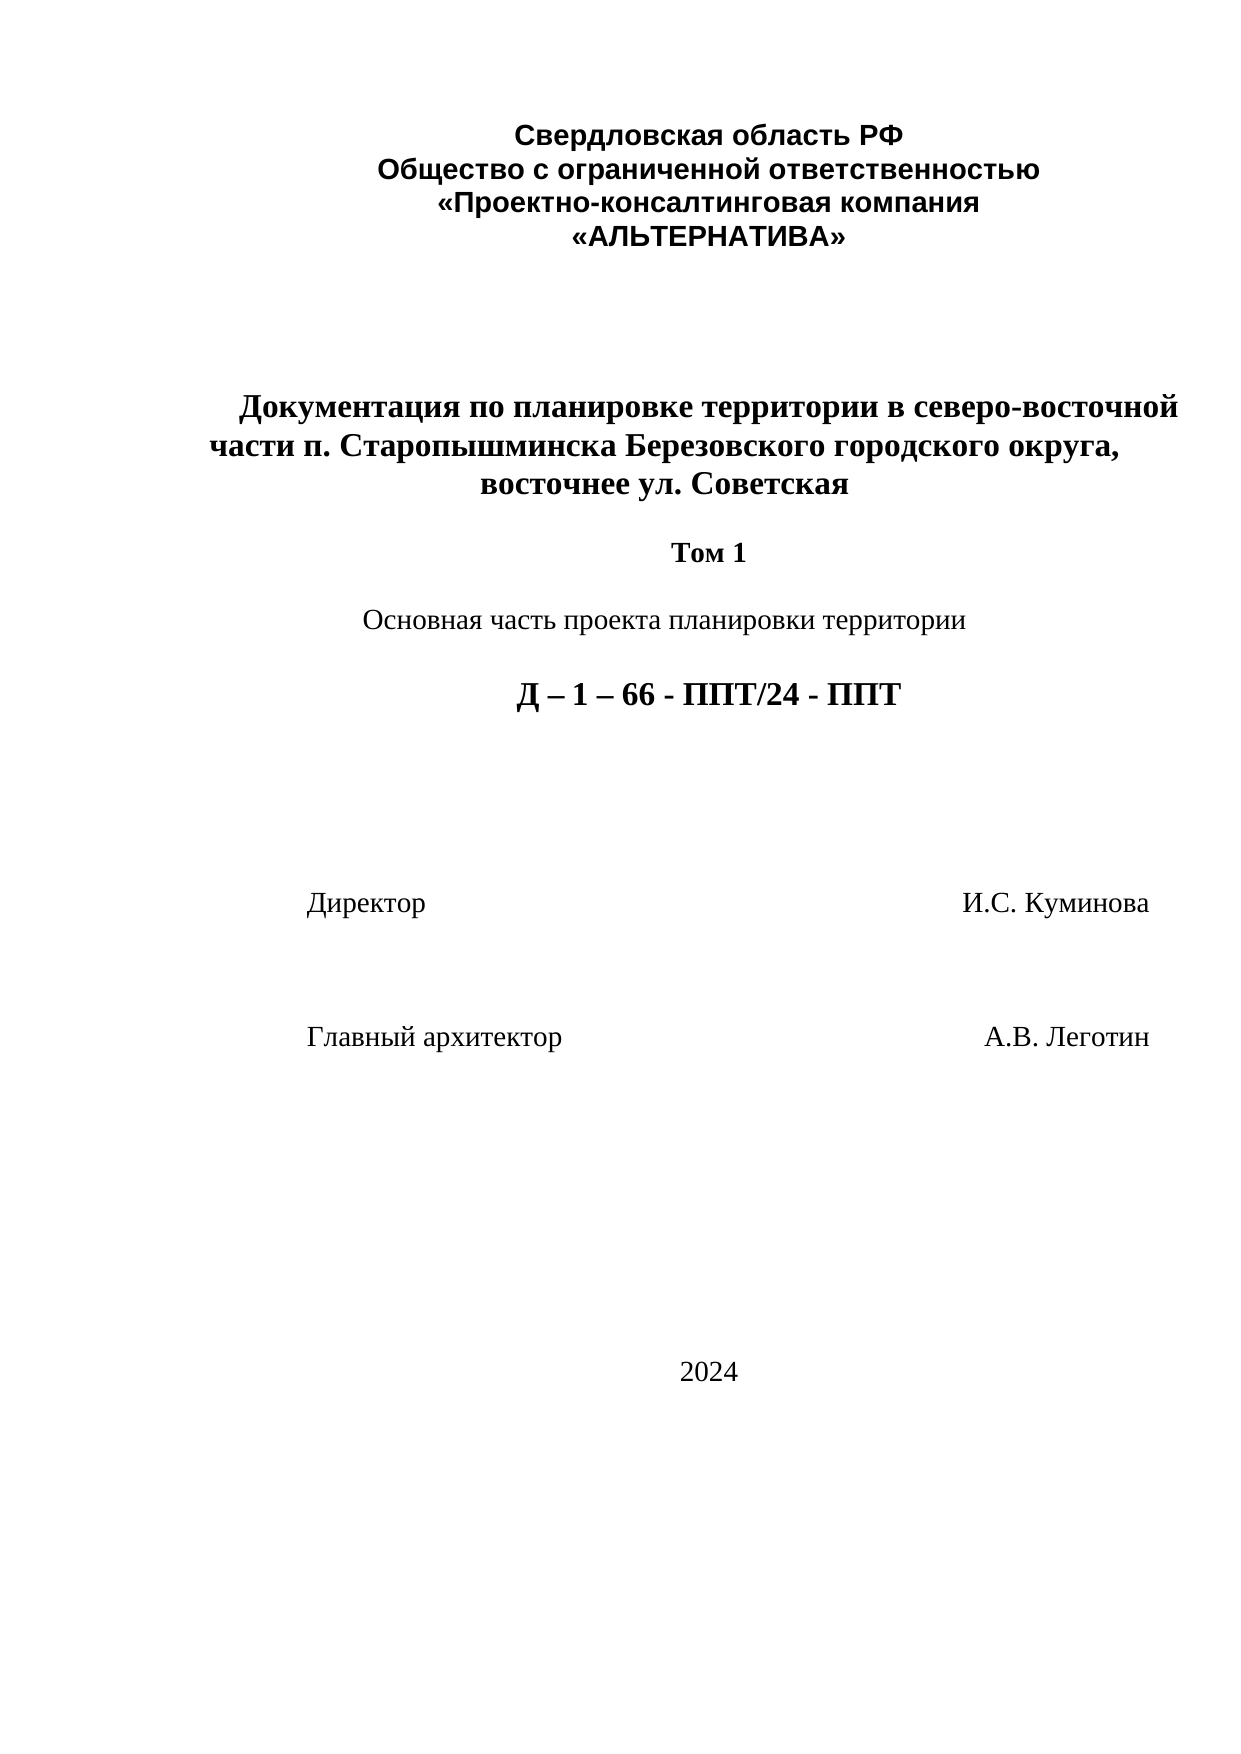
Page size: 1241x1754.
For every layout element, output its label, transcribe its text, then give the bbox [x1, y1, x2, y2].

table_cell А.В. Леготин [734, 1019, 1167, 1052]
text Общество с ограниченной ответственностью [148, 152, 1181, 185]
text Документация по планировке территории в северо-восточной части п. Старопышминска Березовского городского округа, восточнее ул. Советская [148, 386, 1181, 501]
text Свердловская область РФ [148, 118, 1181, 152]
text Том 1 [148, 535, 1181, 568]
text «АЛЬТЕРНАТИВА» [148, 219, 1181, 252]
text Основная часть проекта планировки территории [148, 602, 1181, 636]
text Д – 1 – 66 - ППТ/24 - ППТ [148, 674, 1181, 712]
table_header Директор [207, 885, 733, 1019]
text «Проектно-консалтинговая компания [148, 185, 1181, 219]
table_header И.С. Куминова [734, 885, 1167, 1019]
table_cell Главный архитектор [207, 1019, 733, 1052]
text 2024 [148, 1354, 1181, 1388]
